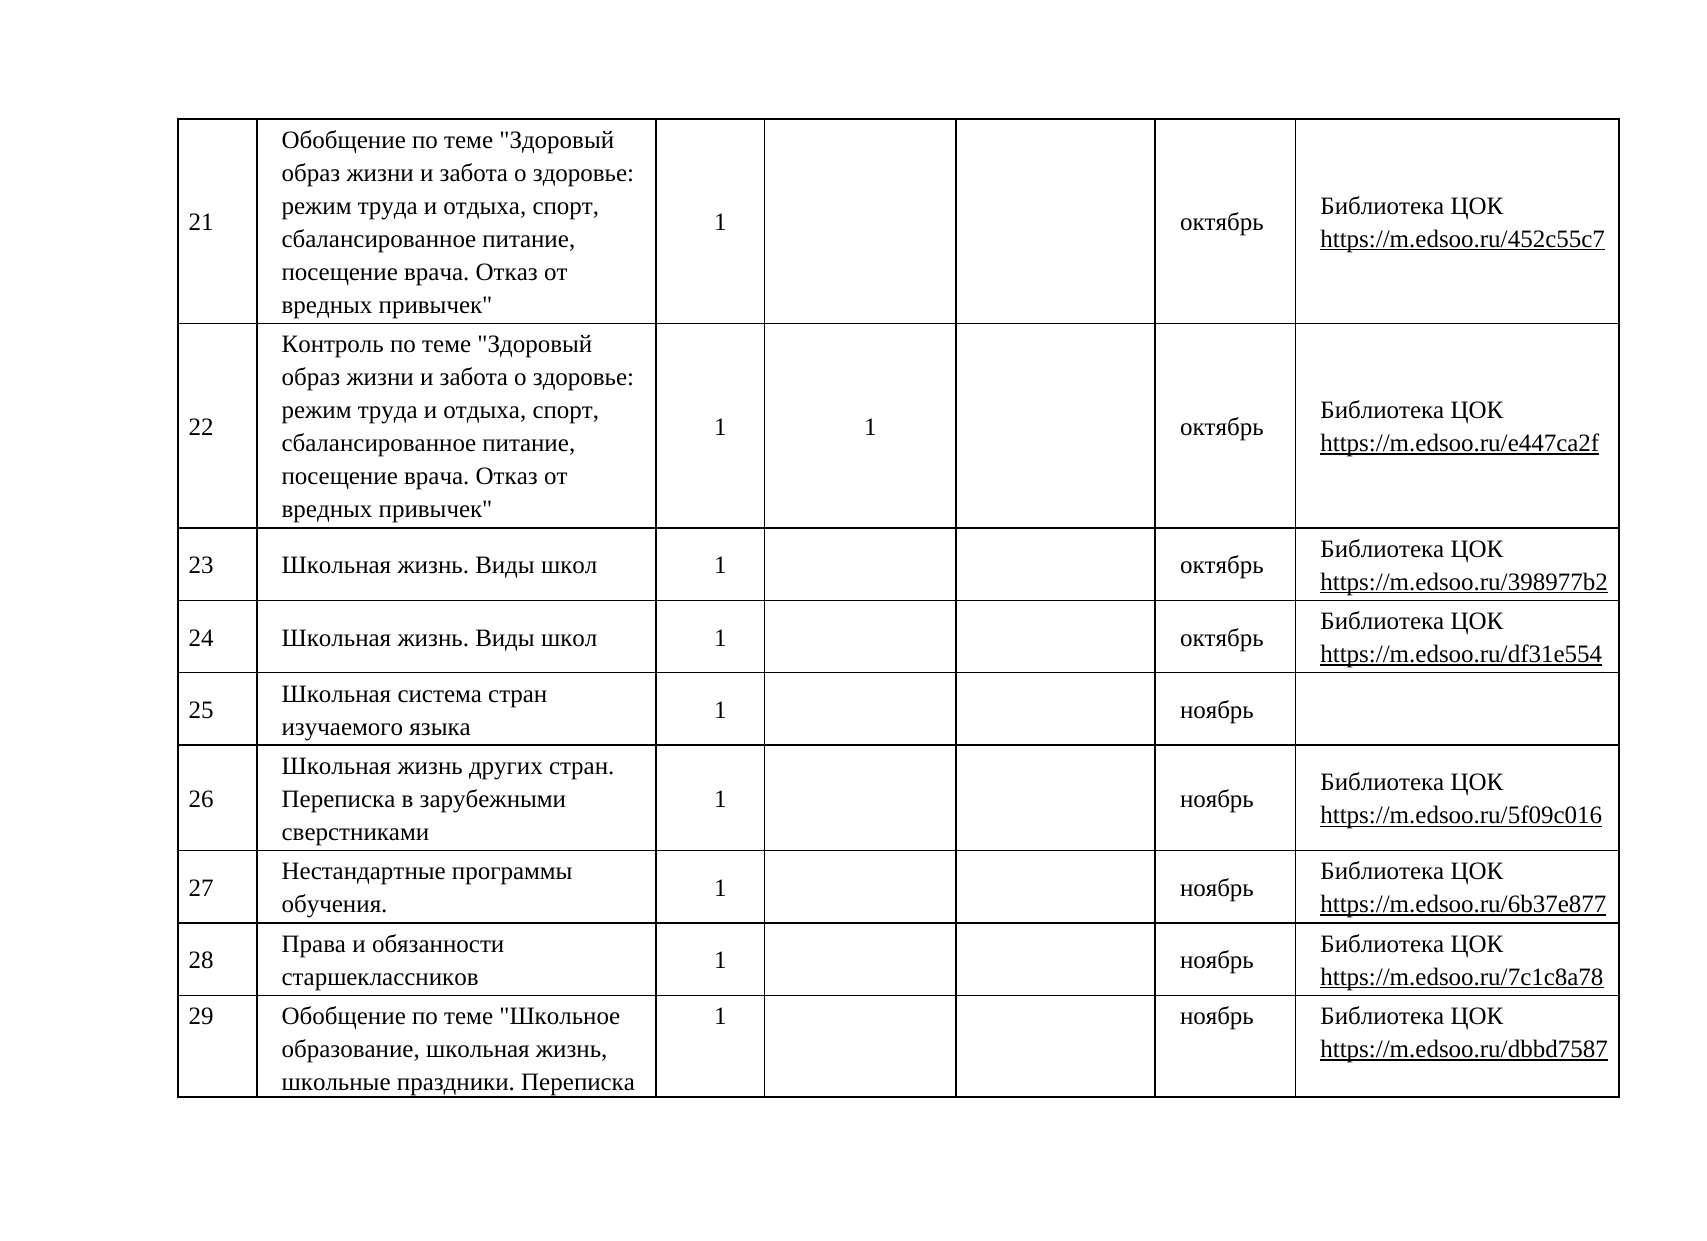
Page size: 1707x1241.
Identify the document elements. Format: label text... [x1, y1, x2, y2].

table_cell октябрь [1156, 324, 1295, 527]
table_cell [957, 924, 1154, 994]
table_cell [1296, 673, 1618, 744]
table_cell [957, 601, 1154, 672]
table_cell 1 [657, 324, 764, 527]
table_cell [765, 673, 955, 744]
table_cell 1 [657, 673, 764, 744]
table_cell 1 [657, 601, 764, 672]
table_cell 22 [179, 324, 256, 527]
table_cell [765, 851, 955, 922]
table_cell [765, 996, 955, 1096]
table_cell 1 [657, 529, 764, 599]
table_cell Библиотека ЦОК https://m.edsoo.ru/6b37e877 [1296, 851, 1618, 922]
table_cell ноябрь [1156, 996, 1295, 1096]
table_cell 27 [179, 851, 256, 922]
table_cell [258, 996, 655, 1096]
table_cell ноябрь [1156, 851, 1295, 922]
table_cell Контроль по теме "Здоровый образ жизни и забота о здоровье: режим труда и отдыха, спорт, сбалансированное питание, посещение врача. Отказ от вредных привычек" [258, 324, 655, 527]
table_cell 21 [179, 120, 256, 323]
table_cell [765, 120, 955, 323]
table_cell Библиотека ЦОК https://m.edsoo.ru/7c1c8a78 [1296, 924, 1618, 994]
table_cell 1 [657, 120, 764, 323]
table_cell Библиотека ЦОК https://m.edsoo.ru/e447ca2f [1296, 324, 1618, 527]
table_cell [765, 924, 955, 994]
table_cell 26 [179, 746, 256, 850]
table_cell Школьная система стран изучаемого языка [258, 673, 655, 744]
table_cell Школьная жизнь. Виды школ [258, 601, 655, 672]
table_cell 1 [657, 746, 764, 850]
table_cell Школьная жизнь других стран. Переписка в зарубежными сверстниками [258, 746, 655, 850]
table_cell ноябрь [1156, 924, 1295, 994]
table_cell [957, 746, 1154, 850]
table_cell [957, 324, 1154, 527]
table_cell [957, 120, 1154, 323]
table_cell 28 [179, 924, 256, 994]
table_cell Библиотека ЦОК https://m.edsoo.ru/452c55c7 [1296, 120, 1618, 323]
table_cell 24 [179, 601, 256, 672]
table_cell 29 [179, 996, 256, 1096]
table_cell [765, 601, 955, 672]
table_cell Библиотека ЦОК https://m.edsoo.ru/398977b2 [1296, 529, 1618, 599]
table_cell 1 [657, 924, 764, 994]
table_cell октябрь [1156, 120, 1295, 323]
table_cell [765, 746, 955, 850]
table_cell Права и обязанности старшеклассников [258, 924, 655, 994]
table_cell [957, 851, 1154, 922]
table_cell октябрь [1156, 529, 1295, 599]
table_cell 1 [657, 851, 764, 922]
table_cell 23 [179, 529, 256, 599]
table_cell Обобщение по теме "Здоровый образ жизни и забота о здоровье: режим труда и отдыха, спорт, сбалансированное питание, посещение врача. Отказ от вредных привычек" [258, 120, 655, 323]
table_cell Библиотека ЦОК https://m.edsoo.ru/df31e554 [1296, 601, 1618, 672]
table_cell Нестандартные программы обучения. [258, 851, 655, 922]
table_cell ноябрь [1156, 746, 1295, 850]
table_cell [765, 529, 955, 599]
table_cell ноябрь [1156, 673, 1295, 744]
table_cell 1 [657, 996, 764, 1096]
table_cell [957, 996, 1154, 1096]
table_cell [1296, 996, 1618, 1096]
table_cell октябрь [1156, 601, 1295, 672]
table_cell [957, 529, 1154, 599]
table_cell 1 [765, 324, 955, 527]
table_cell Библиотека ЦОК https://m.edsoo.ru/5f09c016 [1296, 746, 1618, 850]
table_cell Школьная жизнь. Виды школ [258, 529, 655, 599]
table_cell 25 [179, 673, 256, 744]
table_cell [957, 673, 1154, 744]
